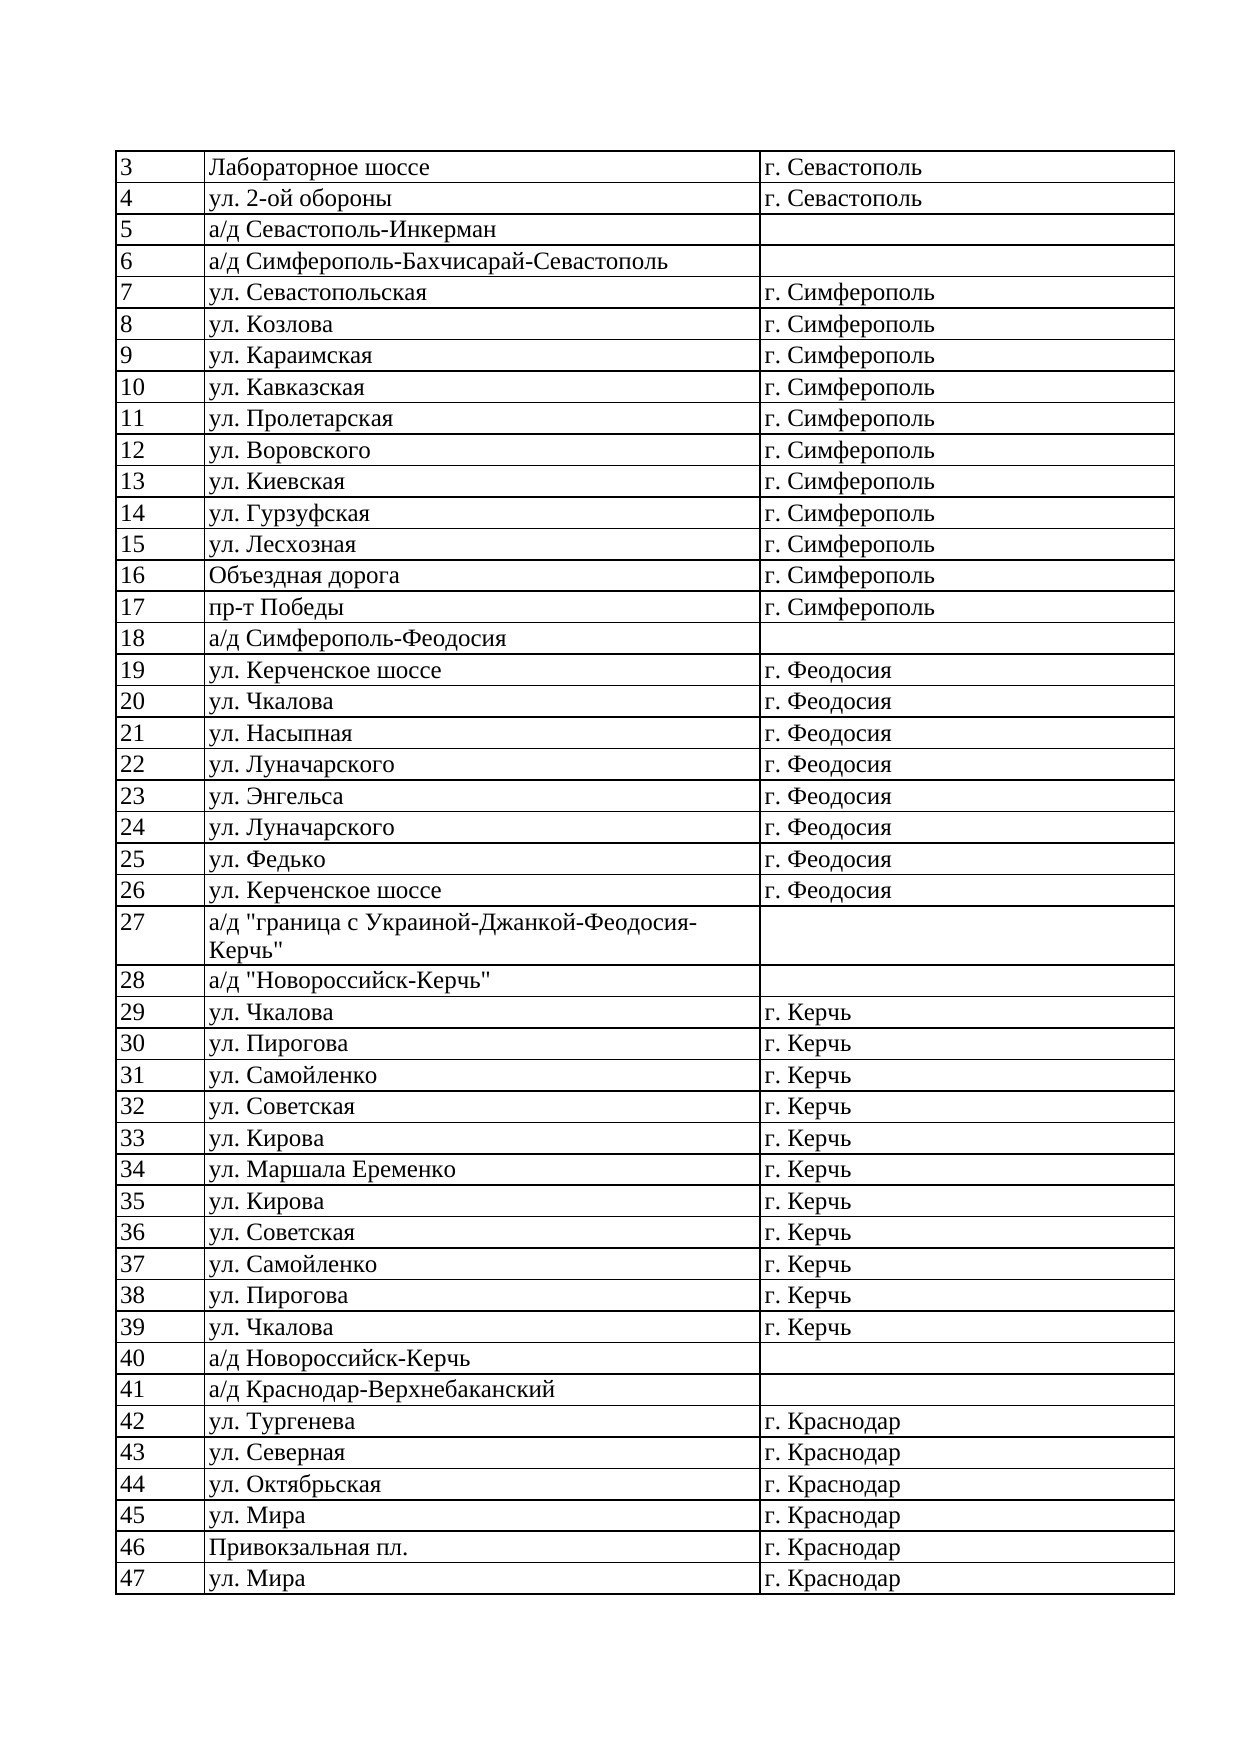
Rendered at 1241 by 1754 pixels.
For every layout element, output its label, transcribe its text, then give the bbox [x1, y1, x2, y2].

table_cell 7 [117, 277, 204, 307]
table_cell [761, 215, 1174, 244]
table_cell г. Симферополь [761, 592, 1174, 622]
table_cell г. Симферополь [761, 435, 1174, 464]
table_cell 36 [117, 1217, 204, 1247]
table_cell ул. 2-ой обороны [205, 183, 759, 213]
table_cell а/д Симферополь-Феодосия [205, 623, 759, 653]
table_cell ул. Федько [205, 844, 759, 873]
table_cell 5 [117, 215, 204, 244]
table_cell г. Симферополь [761, 309, 1174, 339]
table_cell 16 [117, 561, 204, 590]
table_cell 12 [117, 435, 204, 464]
table_cell 43 [117, 1438, 204, 1467]
table_cell г. Феодосия [761, 844, 1174, 873]
table_cell 46 [117, 1532, 204, 1562]
table_cell [761, 623, 1174, 653]
table_cell г. Керчь [761, 1217, 1174, 1247]
table_cell Лабораторное шоссе [205, 152, 759, 181]
table_cell ул. Самойленко [205, 1060, 759, 1090]
table_cell 47 [117, 1563, 204, 1593]
table_cell г. Керчь [761, 1029, 1174, 1058]
table_cell г. Краснодар [761, 1501, 1174, 1530]
table_cell ул. Советская [205, 1217, 759, 1247]
table_cell ул. Караимская [205, 340, 759, 370]
table_cell ул. Луначарского [205, 749, 759, 779]
table_cell 31 [117, 1060, 204, 1090]
table_cell 32 [117, 1092, 204, 1121]
table_cell ул. Гурзуфская [205, 498, 759, 527]
table_cell ул. Воровского [205, 435, 759, 464]
table_cell ул. Кирова [205, 1186, 759, 1216]
table_cell ул. Пирогова [205, 1280, 759, 1310]
table_cell 20 [117, 686, 204, 716]
table_cell 6 [117, 246, 204, 276]
table_cell 10 [117, 372, 204, 402]
table_cell 9 [117, 340, 204, 370]
table_cell ул. Пролетарская [205, 403, 759, 433]
table_cell г. Керчь [761, 1280, 1174, 1310]
table_cell г. Феодосия [761, 655, 1174, 685]
table_cell г. Симферополь [761, 498, 1174, 527]
table_cell 45 [117, 1501, 204, 1530]
table_cell 17 [117, 592, 204, 622]
table_cell г. Севастополь [761, 183, 1174, 213]
table_cell ул. Керченское шоссе [205, 875, 759, 905]
table_cell ул. Советская [205, 1092, 759, 1121]
table_cell 35 [117, 1186, 204, 1216]
table_cell 24 [117, 812, 204, 842]
table_cell г. Краснодар [761, 1563, 1174, 1593]
table_cell 25 [117, 844, 204, 873]
table_cell ул. Луначарского [205, 812, 759, 842]
table_cell г. Феодосия [761, 812, 1174, 842]
table_cell ул. Мира [205, 1563, 759, 1593]
table_cell г. Краснодар [761, 1406, 1174, 1436]
table_cell 37 [117, 1249, 204, 1279]
table_cell г. Керчь [761, 1249, 1174, 1279]
table_cell ул. Кавказская [205, 372, 759, 402]
table_cell пр-т Победы [205, 592, 759, 622]
table_cell Объездная дорога [205, 561, 759, 590]
table_cell ул. Тургенева [205, 1406, 759, 1436]
table_cell а/д Новороссийск-Керчь [205, 1343, 759, 1373]
table_cell 21 [117, 718, 204, 748]
table_cell г. Феодосия [761, 781, 1174, 811]
table_cell [761, 966, 1174, 996]
table_cell 27 [117, 907, 204, 964]
table_cell 33 [117, 1123, 204, 1153]
table_cell г. Керчь [761, 1312, 1174, 1342]
table_cell ул. Энгельса [205, 781, 759, 811]
table_cell г. Керчь [761, 997, 1174, 1027]
table_cell ул. Киевская [205, 466, 759, 496]
table_cell 34 [117, 1155, 204, 1184]
table_cell 29 [117, 997, 204, 1027]
table_cell 39 [117, 1312, 204, 1342]
table_cell 38 [117, 1280, 204, 1310]
table_cell ул. Самойленко [205, 1249, 759, 1279]
table_cell 42 [117, 1406, 204, 1436]
table_cell ул. Керченское шоссе [205, 655, 759, 685]
table_cell 30 [117, 1029, 204, 1058]
table_cell г. Севастополь [761, 152, 1174, 181]
table_cell г. Симферополь [761, 340, 1174, 370]
table_cell г. Керчь [761, 1186, 1174, 1216]
table_cell г. Феодосия [761, 686, 1174, 716]
table_cell Привокзальная пл. [205, 1532, 759, 1562]
table_cell 18 [117, 623, 204, 653]
table_cell г. Феодосия [761, 718, 1174, 748]
table_cell ул. Мира [205, 1501, 759, 1530]
table_cell г. Краснодар [761, 1438, 1174, 1467]
table_cell 23 [117, 781, 204, 811]
table_cell ул. Кирова [205, 1123, 759, 1153]
table_cell а/д "граница с Украиной-Джанкой-Феодосия-Керчь" [205, 907, 759, 964]
table_cell 22 [117, 749, 204, 779]
table_cell г. Симферополь [761, 466, 1174, 496]
table_cell ул. Лесхозная [205, 529, 759, 559]
table_cell а/д Краснодар-Верхнебаканский [205, 1375, 759, 1404]
table_cell ул. Козлова [205, 309, 759, 339]
table_cell 13 [117, 466, 204, 496]
table_cell г. Краснодар [761, 1469, 1174, 1499]
table_cell г. Феодосия [761, 875, 1174, 905]
table_cell 40 [117, 1343, 204, 1373]
table_cell г. Симферополь [761, 403, 1174, 433]
table_cell 26 [117, 875, 204, 905]
table_cell ул. Чкалова [205, 1312, 759, 1342]
table_cell 14 [117, 498, 204, 527]
table_cell ул. Октябрьская [205, 1469, 759, 1499]
table_cell 11 [117, 403, 204, 433]
table_cell ул. Насыпная [205, 718, 759, 748]
table_cell 15 [117, 529, 204, 559]
table_cell г. Симферополь [761, 277, 1174, 307]
table_cell 19 [117, 655, 204, 685]
table_cell г. Феодосия [761, 749, 1174, 779]
table_cell г. Керчь [761, 1092, 1174, 1121]
table_cell [761, 1375, 1174, 1404]
table_cell а/д Симферополь-Бахчисарай-Севастополь [205, 246, 759, 276]
table_cell [761, 246, 1174, 276]
table_cell г. Симферополь [761, 372, 1174, 402]
table_cell а/д "Новороссийск-Керчь" [205, 966, 759, 996]
table_cell 44 [117, 1469, 204, 1499]
table_cell ул. Чкалова [205, 686, 759, 716]
table_cell ул. Маршала Еременко [205, 1155, 759, 1184]
table_cell ул. Пирогова [205, 1029, 759, 1058]
table_cell [761, 1343, 1174, 1373]
table_cell [761, 907, 1174, 964]
table_cell г. Керчь [761, 1155, 1174, 1184]
table_cell ул. Севастопольская [205, 277, 759, 307]
table_cell г. Керчь [761, 1123, 1174, 1153]
table_cell 28 [117, 966, 204, 996]
table_cell г. Керчь [761, 1060, 1174, 1090]
table_cell 8 [117, 309, 204, 339]
table_cell г. Симферополь [761, 561, 1174, 590]
table_cell 4 [117, 183, 204, 213]
table_cell г. Краснодар [761, 1532, 1174, 1562]
table_cell г. Симферополь [761, 529, 1174, 559]
table_cell ул. Чкалова [205, 997, 759, 1027]
table_cell 41 [117, 1375, 204, 1404]
table_cell а/д Севастополь-Инкерман [205, 215, 759, 244]
table_cell ул. Северная [205, 1438, 759, 1467]
table_cell 3 [117, 152, 204, 181]
